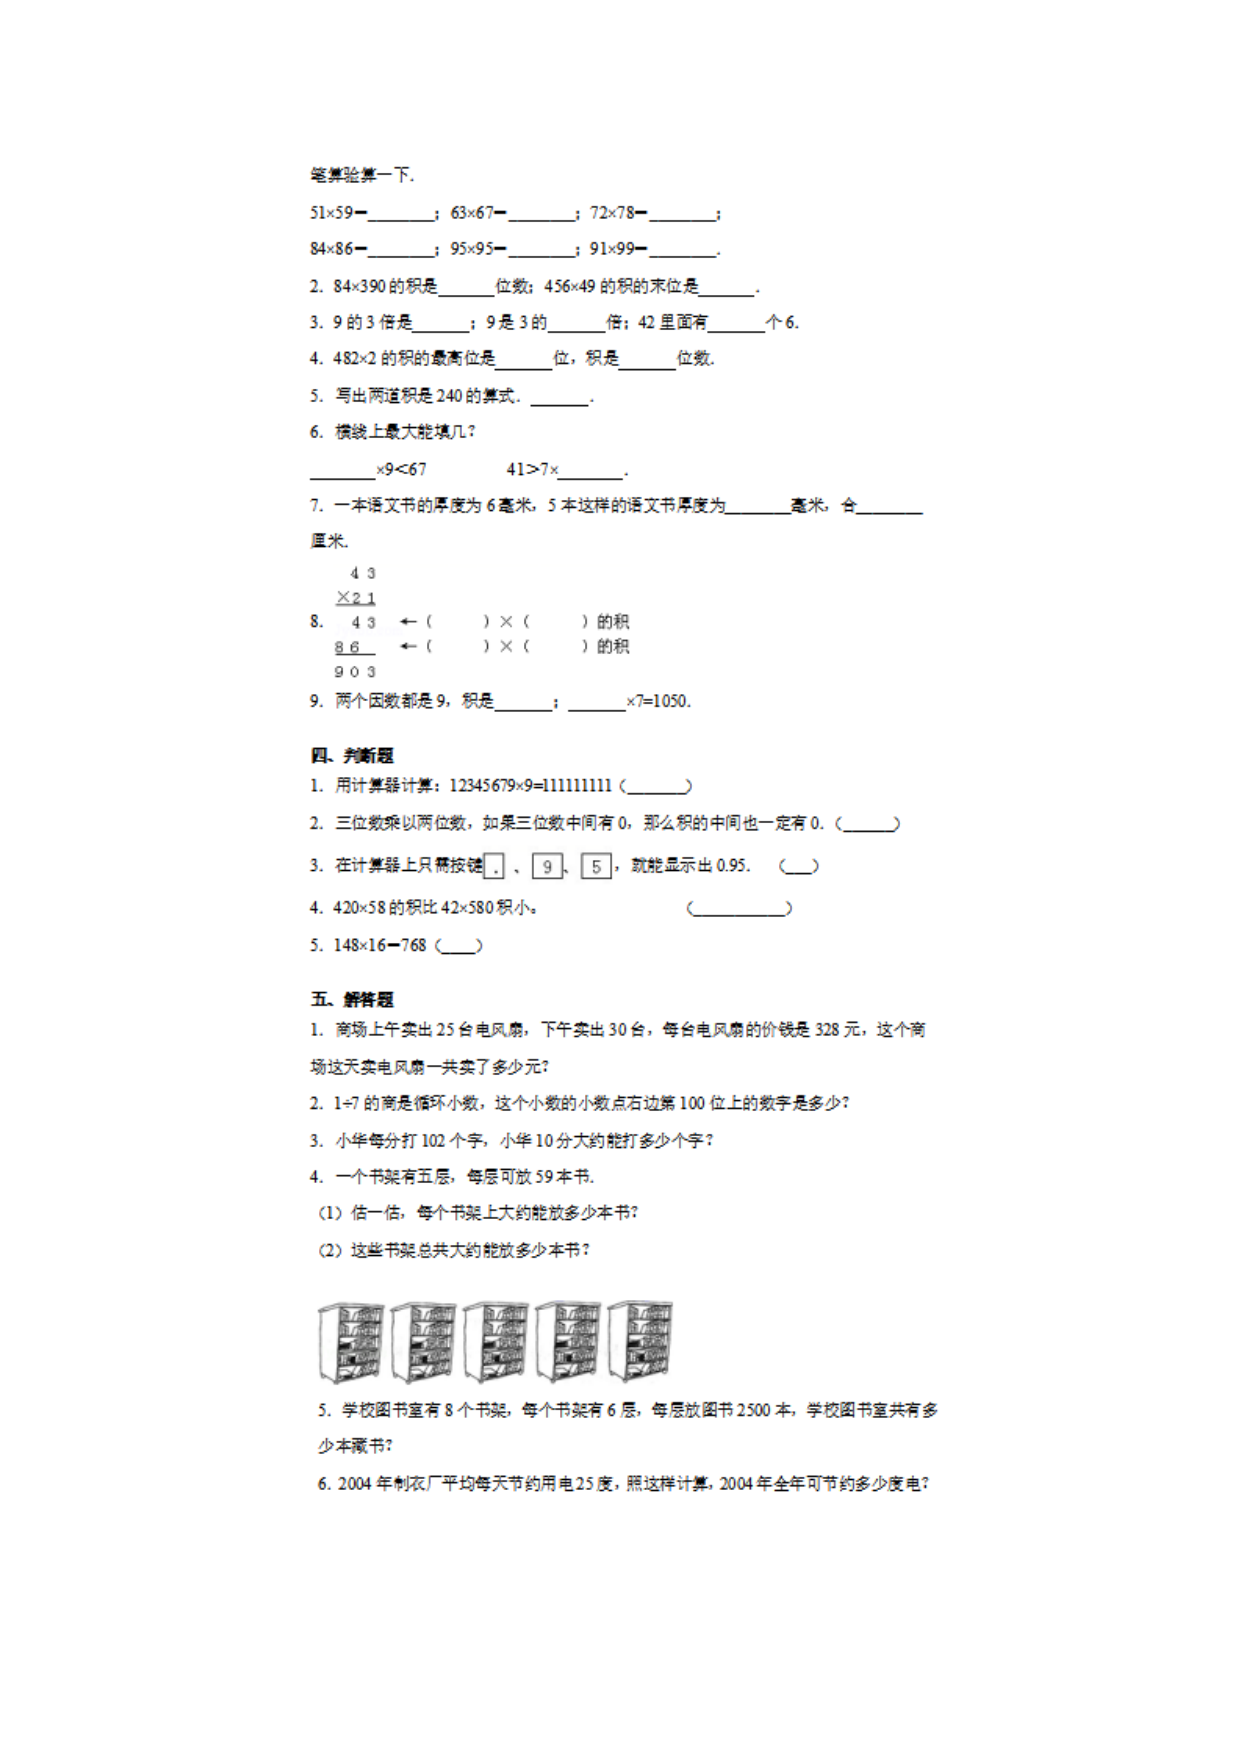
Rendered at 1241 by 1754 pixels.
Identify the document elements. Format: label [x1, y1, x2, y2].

picture [240, 1299, 1000, 1587]
picture [268, 162, 972, 1291]
